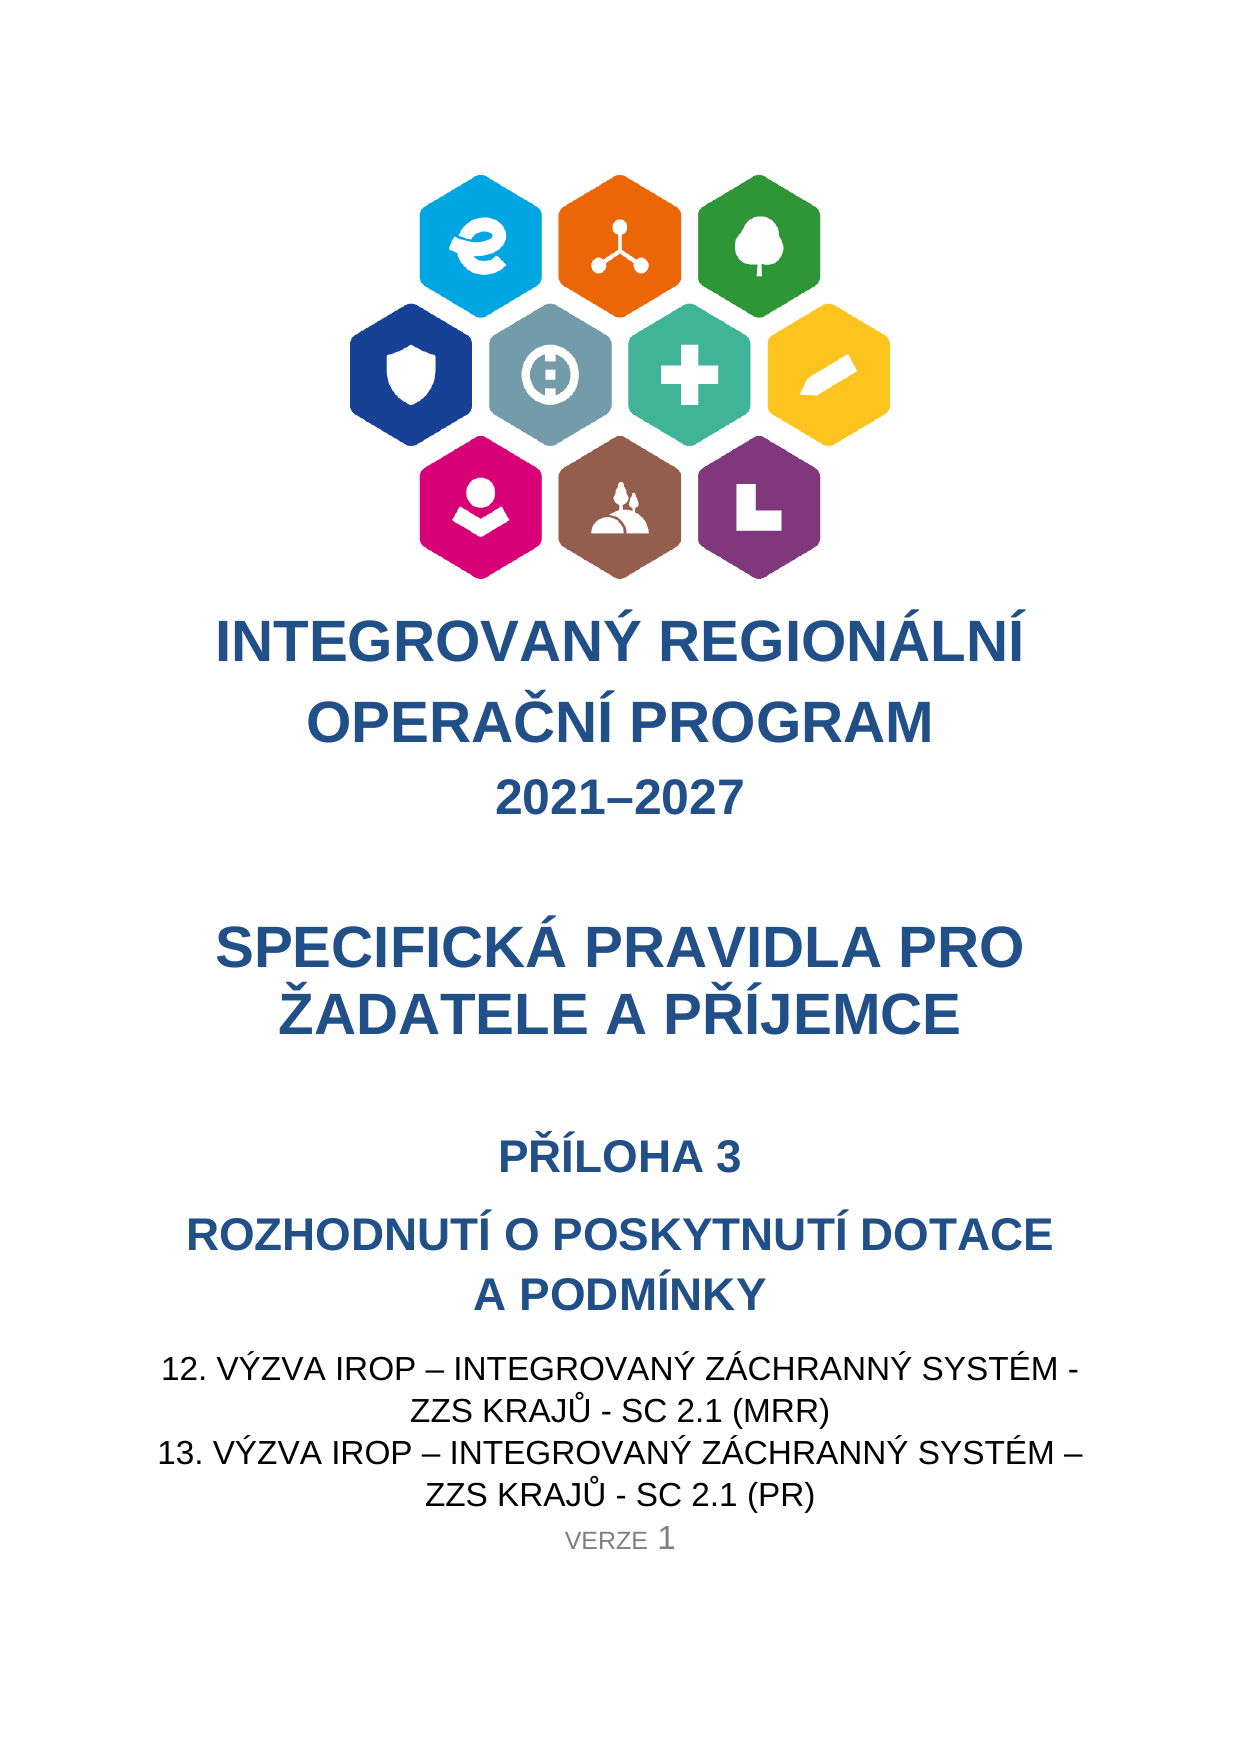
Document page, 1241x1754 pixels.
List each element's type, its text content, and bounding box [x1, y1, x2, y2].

text Rozhodnutí o poskytnutí dotace A Podmínky [148, 1207, 1092, 1320]
text 12. VÝZVA IROP – INTEGROVANÝ ZÁCHRANNÝ SYSTÉM - ZZS KRAJŮ - SC 2.1 (MRR) [148, 1349, 1092, 1429]
text VERZE 1 [148, 1518, 1092, 1556]
text 2021–2027 [148, 768, 1092, 825]
text PŘÍLOHA 3 [148, 1129, 1092, 1182]
text SPECIFICKÁ PRAVIDLA PRO ŽADATELE A PŘÍJEMCE [148, 913, 1092, 1047]
picture [323, 158, 916, 607]
text 13. VÝZVA IROP – INTEGROVANÝ ZÁCHRANNÝ SYSTÉM – ZZS KRAJŮ - SC 2.1 (PR) [148, 1433, 1092, 1514]
